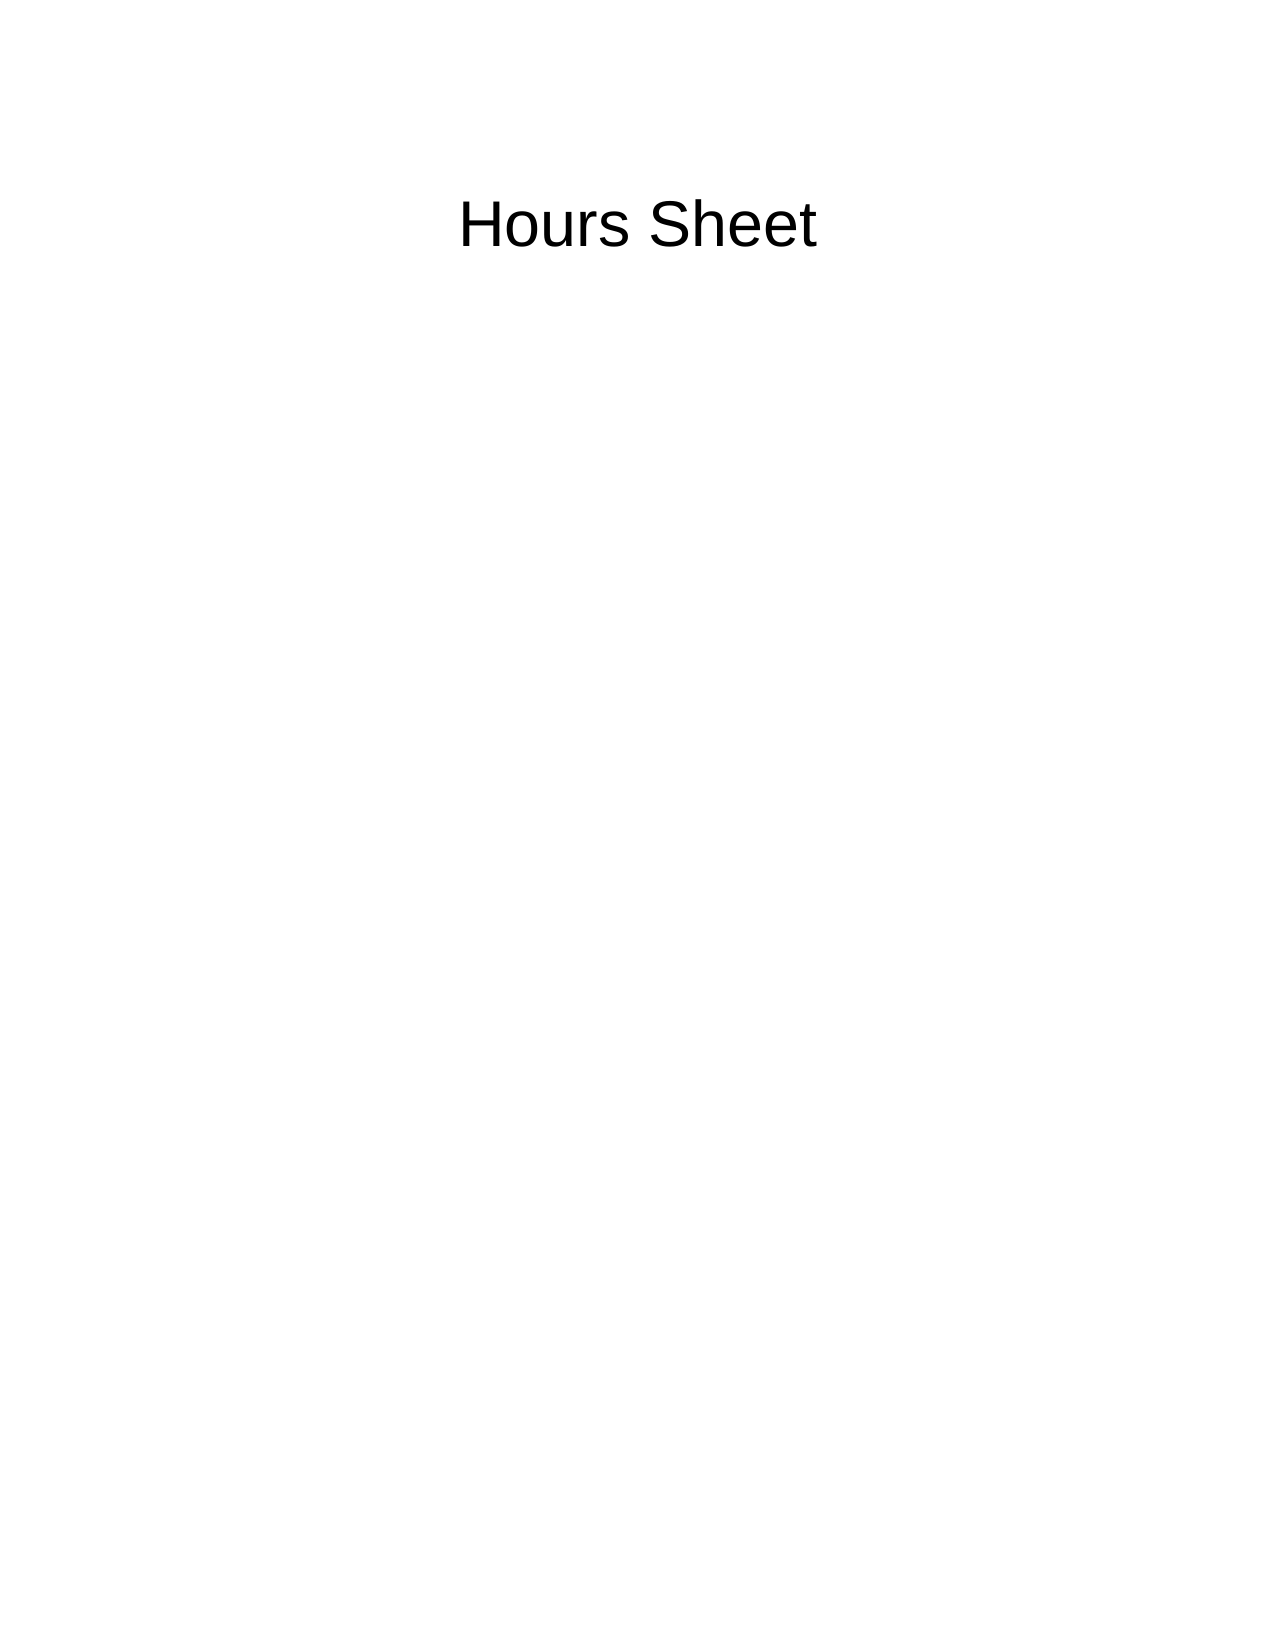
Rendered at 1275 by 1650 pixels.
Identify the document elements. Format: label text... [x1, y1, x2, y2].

text Hours Sheet [150, 186, 1125, 260]
